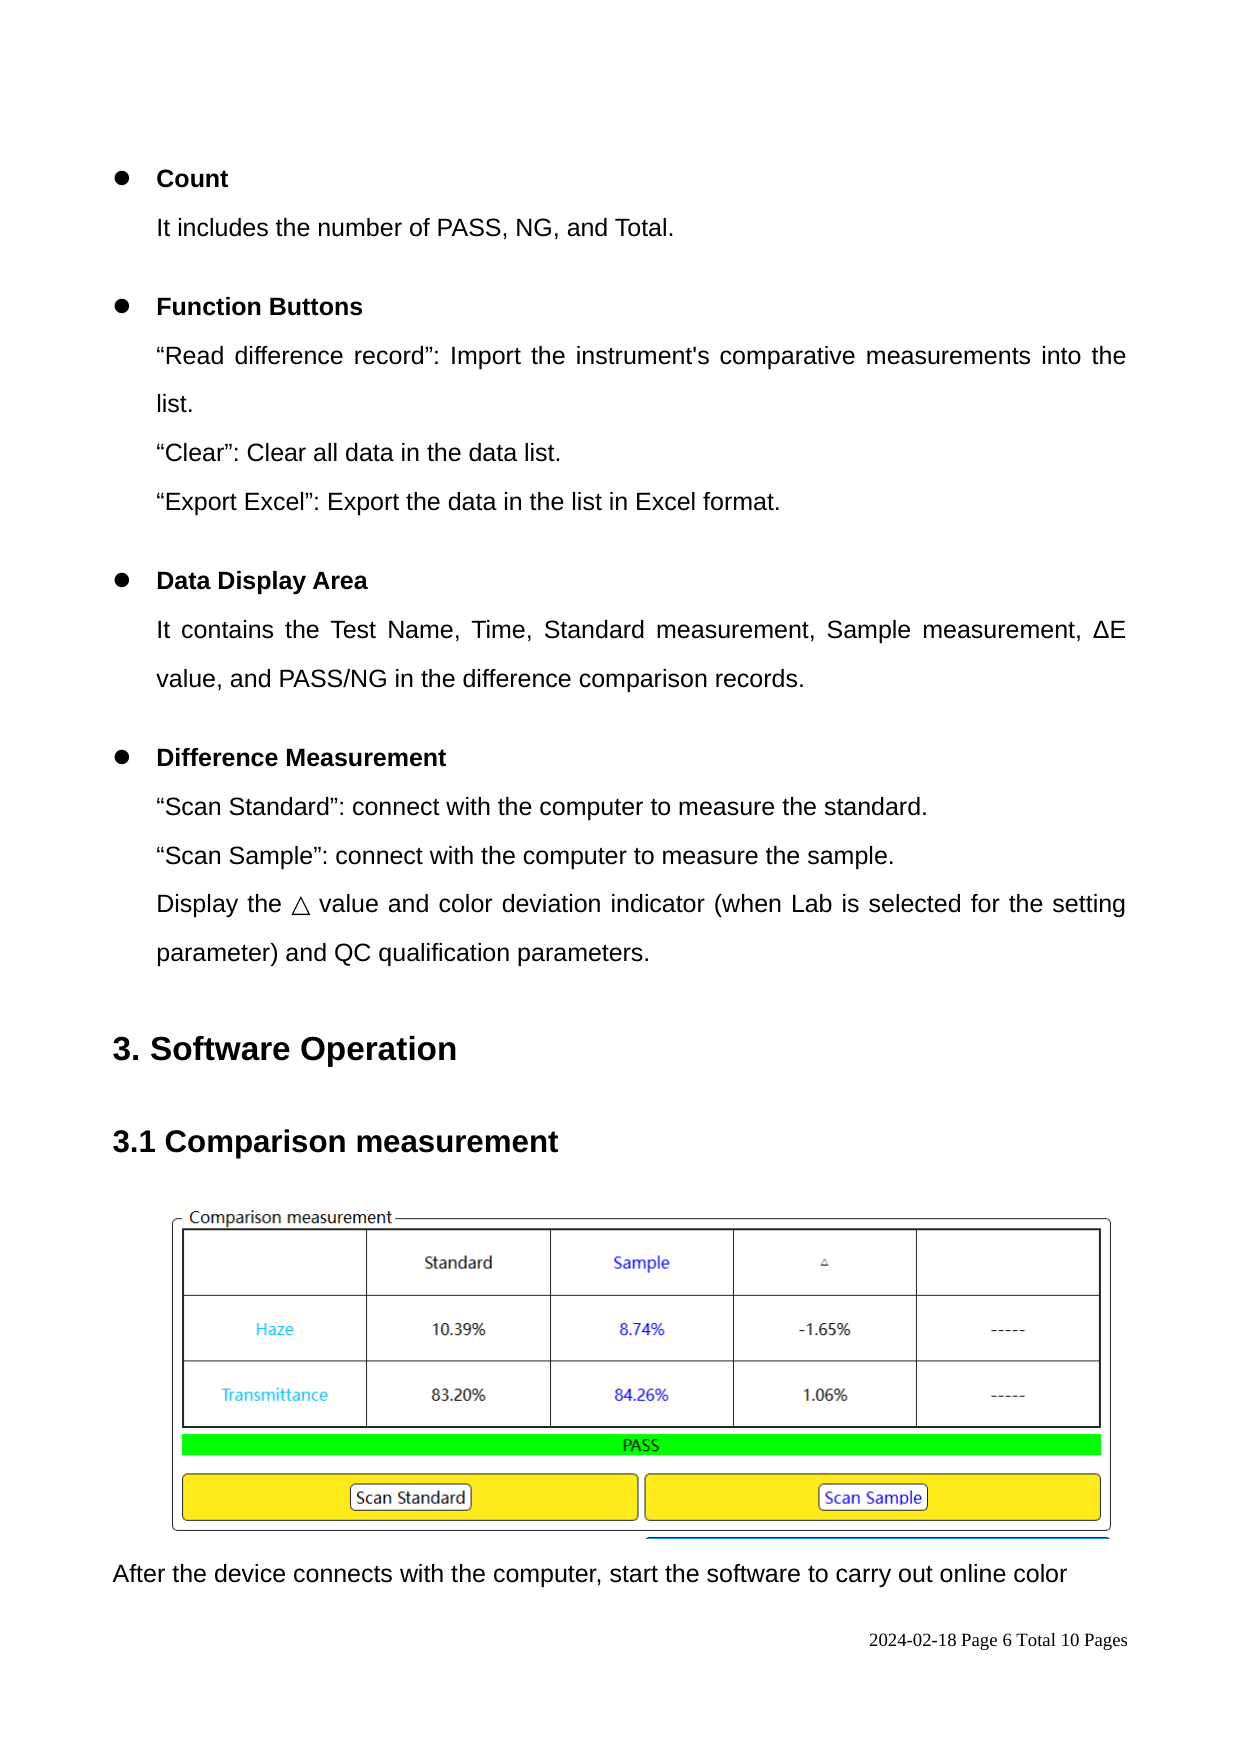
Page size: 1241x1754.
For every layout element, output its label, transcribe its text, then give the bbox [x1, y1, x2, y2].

list Function Buttons “Read difference record”: Import the instrument's comparative measurements into the list. “Clear”: Clear all data in the data list. “Export Excel”: Export the data in the list in Excel format. [112, 290, 1128, 518]
subtitle Software Operation [112, 1016, 1128, 1081]
picture [169, 1199, 1115, 1539]
list Count It includes the number of PASS, NG, and Total. [112, 162, 1128, 243]
list Data Display Area It contains the Test Name, Time, Standard measurement, Sample measurement, ΔE value, and PASS/NG in the difference comparison records. [112, 564, 1128, 694]
subtitle 3.1 Comparison measurement [112, 1108, 1128, 1173]
list Difference Measurement “Scan Standard”: connect with the computer to measure the standard. “Scan Sample”: connect with the computer to measure the sample. Display the △ value and color deviation indicator (when Lab is selected for the setting parameter) and QC qualification parameters. [112, 741, 1128, 969]
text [112, 1557, 1128, 1589]
